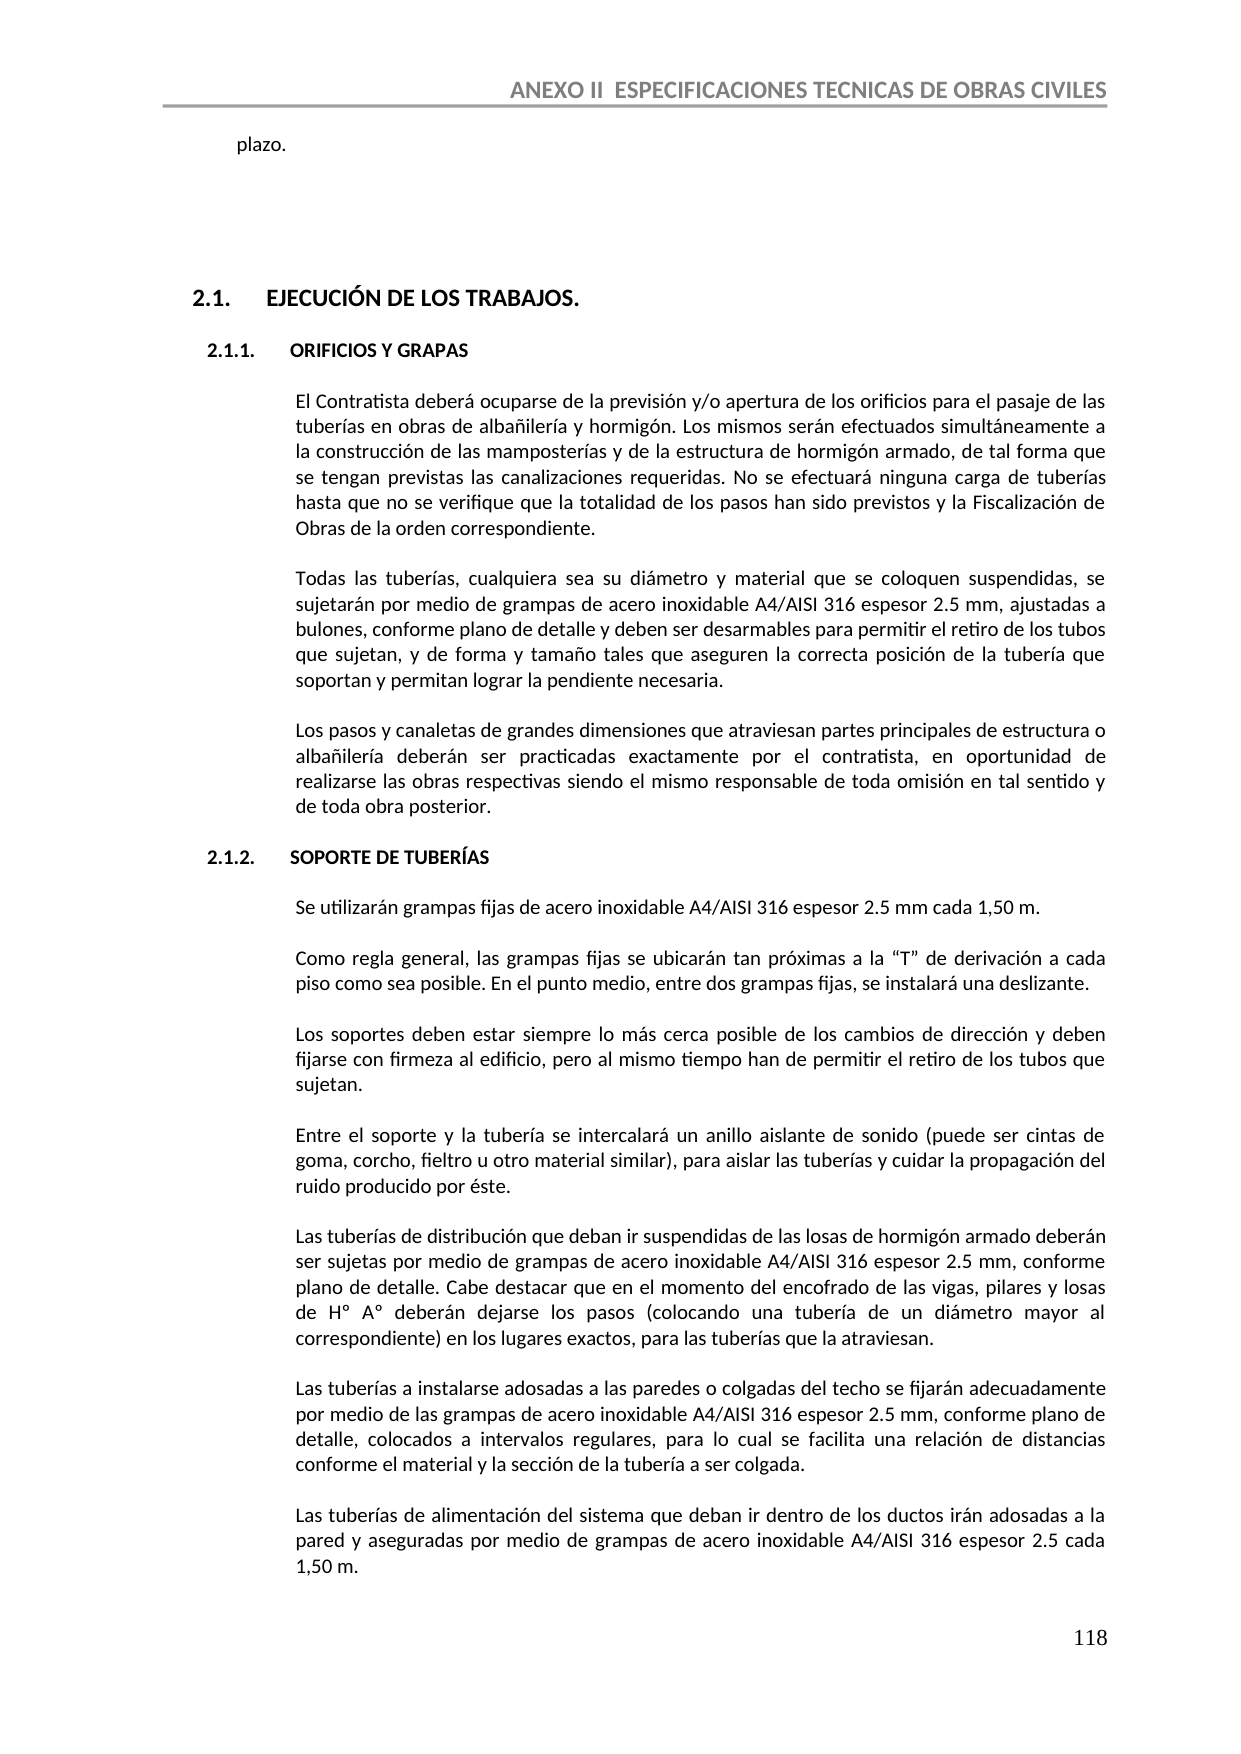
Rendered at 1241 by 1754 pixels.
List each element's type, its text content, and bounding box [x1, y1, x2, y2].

text Los soportes deben estar siempre lo más cerca posible de los cambios de dirección y deben fijarse con firmeza al edificio, pero al mismo tiempo han de permitir el retiro de los tubos que sujetan. [295, 1021, 1107, 1097]
text Entre el soporte y la tubería se intercalará un anillo aislante de sonido (puede ser cintas de goma, corcho, fieltro u otro material similar), para aislar las tuberías y cuidar la propagación del ruido producido por éste. [295, 1122, 1107, 1198]
list SOPORTE DE TUBERÍAS [207, 844, 1107, 869]
text Las tuberías a instalarse adosadas a las paredes o colgadas del techo se fijarán adecuadamente por medio de las grampas de acero inoxidable A4/AISI 316 espesor 2.5 mm, conforme plano de detalle, colocados a intervalos regulares, para lo cual se facilita una relación de distancias conforme el material y la sección de la tubería a ser colgada. [295, 1375, 1107, 1477]
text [236, 131, 1107, 156]
text Todas las tuberías, cualquiera sea su diámetro y material que se coloquen suspendidas, se sujetarán por medio de grampas de acero inoxidable A4/AISI 316 espesor 2.5 mm, ajustadas a bulones, conforme plano de detalle y deben ser desarmables para permitir el retiro de los tubos que sujetan, y de forma y tamaño tales que aseguren la correcta posición de la tubería que soportan y permitan lograr la pendiente necesaria. [295, 565, 1107, 692]
list ORIFICIOS Y GRAPAS [207, 337, 1107, 363]
text Las tuberías de distribución que deban ir suspendidas de las losas de hormigón armado deberán ser sujetas por medio de grampas de acero inoxidable A4/AISI 316 espesor 2.5 mm, conforme plano de detalle. Cabe destacar que en el momento del encofrado de las vigas, pilares y losas de Hº Aº deberán dejarse los pasos (colocando una tubería de un diámetro mayor al correspondiente) en los lugares exactos, para las tuberías que la atraviesan. [295, 1223, 1107, 1350]
text Se utilizarán grampas fijas de acero inoxidable A4/AISI 316 espesor 2.5 mm cada 1,50 m. [295, 894, 1107, 920]
text Los pasos y canaletas de grandes dimensiones que atraviesan partes principales de estructura o albañilería deberán ser practicadas exactamente por el contratista, en oportunidad de realizarse las obras respectivas siendo el mismo responsable de toda omisión en tal sentido y de toda obra posterior. [295, 717, 1107, 819]
text Como regla general, las grampas fijas se ubicarán tan próximas a la “T” de derivación a cada piso como sea posible. En el punto medio, entre dos grampas fijas, se instalará una deslizante. [295, 945, 1107, 996]
text Las tuberías de alimentación del sistema que deban ir dentro de los ductos irán adosadas a la pared y aseguradas por medio de grampas de acero inoxidable A4/AISI 316 espesor 2.5 cada 1,50 m. [295, 1502, 1107, 1578]
text El Contratista deberá ocuparse de la previsión y/o apertura de los orificios para el pasaje de las tuberías en obras de albañilería y hormigón. Los mismos serán efectuados simultáneamente a la construcción de las mamposterías y de la estructura de hormigón armado, de tal forma que se tengan previstas las canalizaciones requeridas. No se efectuará ninguna carga de tuberías hasta que no se verifique que la totalidad de los pasos han sido previstos y la Fiscalización de Obras de la orden correspondiente. [295, 388, 1107, 540]
list EJECUCIÓN DE LOS TRABAJOS. [192, 282, 1107, 312]
